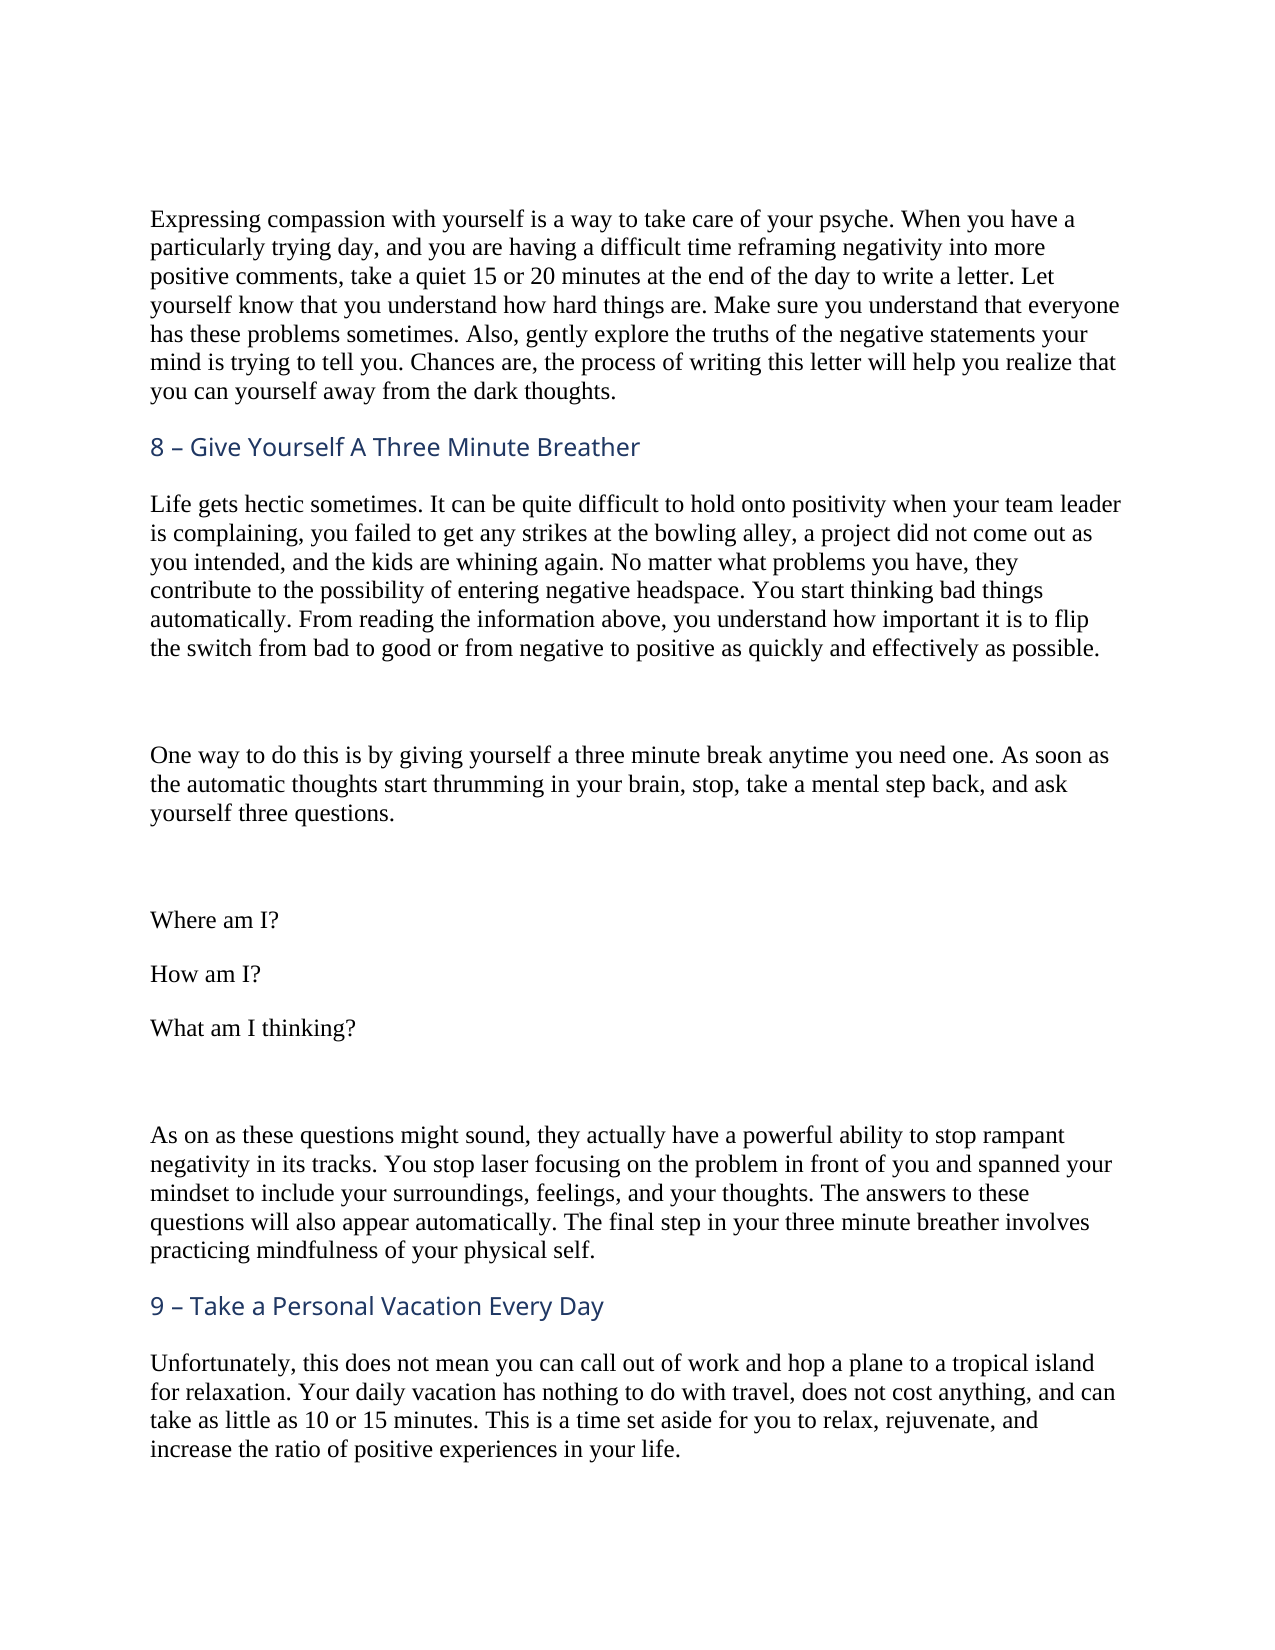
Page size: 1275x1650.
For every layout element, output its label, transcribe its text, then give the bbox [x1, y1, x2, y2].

subtitle 9 – Take a Personal Vacation Every Day [150, 1289, 1125, 1323]
text Life gets hectic sometimes. It can be quite difficult to hold onto positivity when your team leader is complaining, you failed to get any strikes at the bowling alley, a project did not come out as you intended, and the kids are whining again. No matter what problems you have, they contribute to the possibility of entering negative headspace. You start thinking bad things automatically. From reading the information above, you understand how important it is to flip the switch from bad to good or from negative to positive as quickly and effectively as possible. [150, 489, 1125, 662]
text One way to do this is by giving yourself a three minute break anytime you need one. As soon as the automatic thoughts start thrumming in your brain, stop, take a mental step back, and ask yourself three questions. [150, 740, 1125, 827]
text Where am I? [150, 905, 1125, 934]
text How am I? [150, 959, 1125, 988]
text Unfortunately, this does not mean you can call out of work and hop a plane to a tropical island for relaxation. Your daily vacation has nothing to do with travel, does not cost anything, and can take as little as 10 or 15 minutes. This is a time set aside for you to relax, rejuvenate, and increase the ratio of positive experiences in your life. [150, 1348, 1125, 1463]
text What am I thinking? [150, 1013, 1125, 1042]
text As on as these questions might sound, they actually have a powerful ability to stop rampant negativity in its tracks. You stop laser focusing on the problem in front of you and spanned your mindset to include your surroundings, feelings, and your thoughts. The answers to these questions will also appear automatically. The final step in your three minute breather involves practicing mindfulness of your physical self. [150, 1120, 1125, 1264]
text Expressing compassion with yourself is a way to take care of your psyche. When you have a particularly trying day, and you are having a difficult time reframing negativity into more positive comments, take a quiet 15 or 20 minutes at the end of the day to write a letter. Let yourself know that you understand how hard things are. Make sure you understand that everyone has these problems sometimes. Also, gently explore the truths of the negative statements your mind is trying to tell you. Chances are, the process of writing this letter will help you realize that you can yourself away from the dark thoughts. [150, 204, 1125, 405]
subtitle 8 – Give Yourself A Three Minute Breather [150, 430, 1125, 464]
